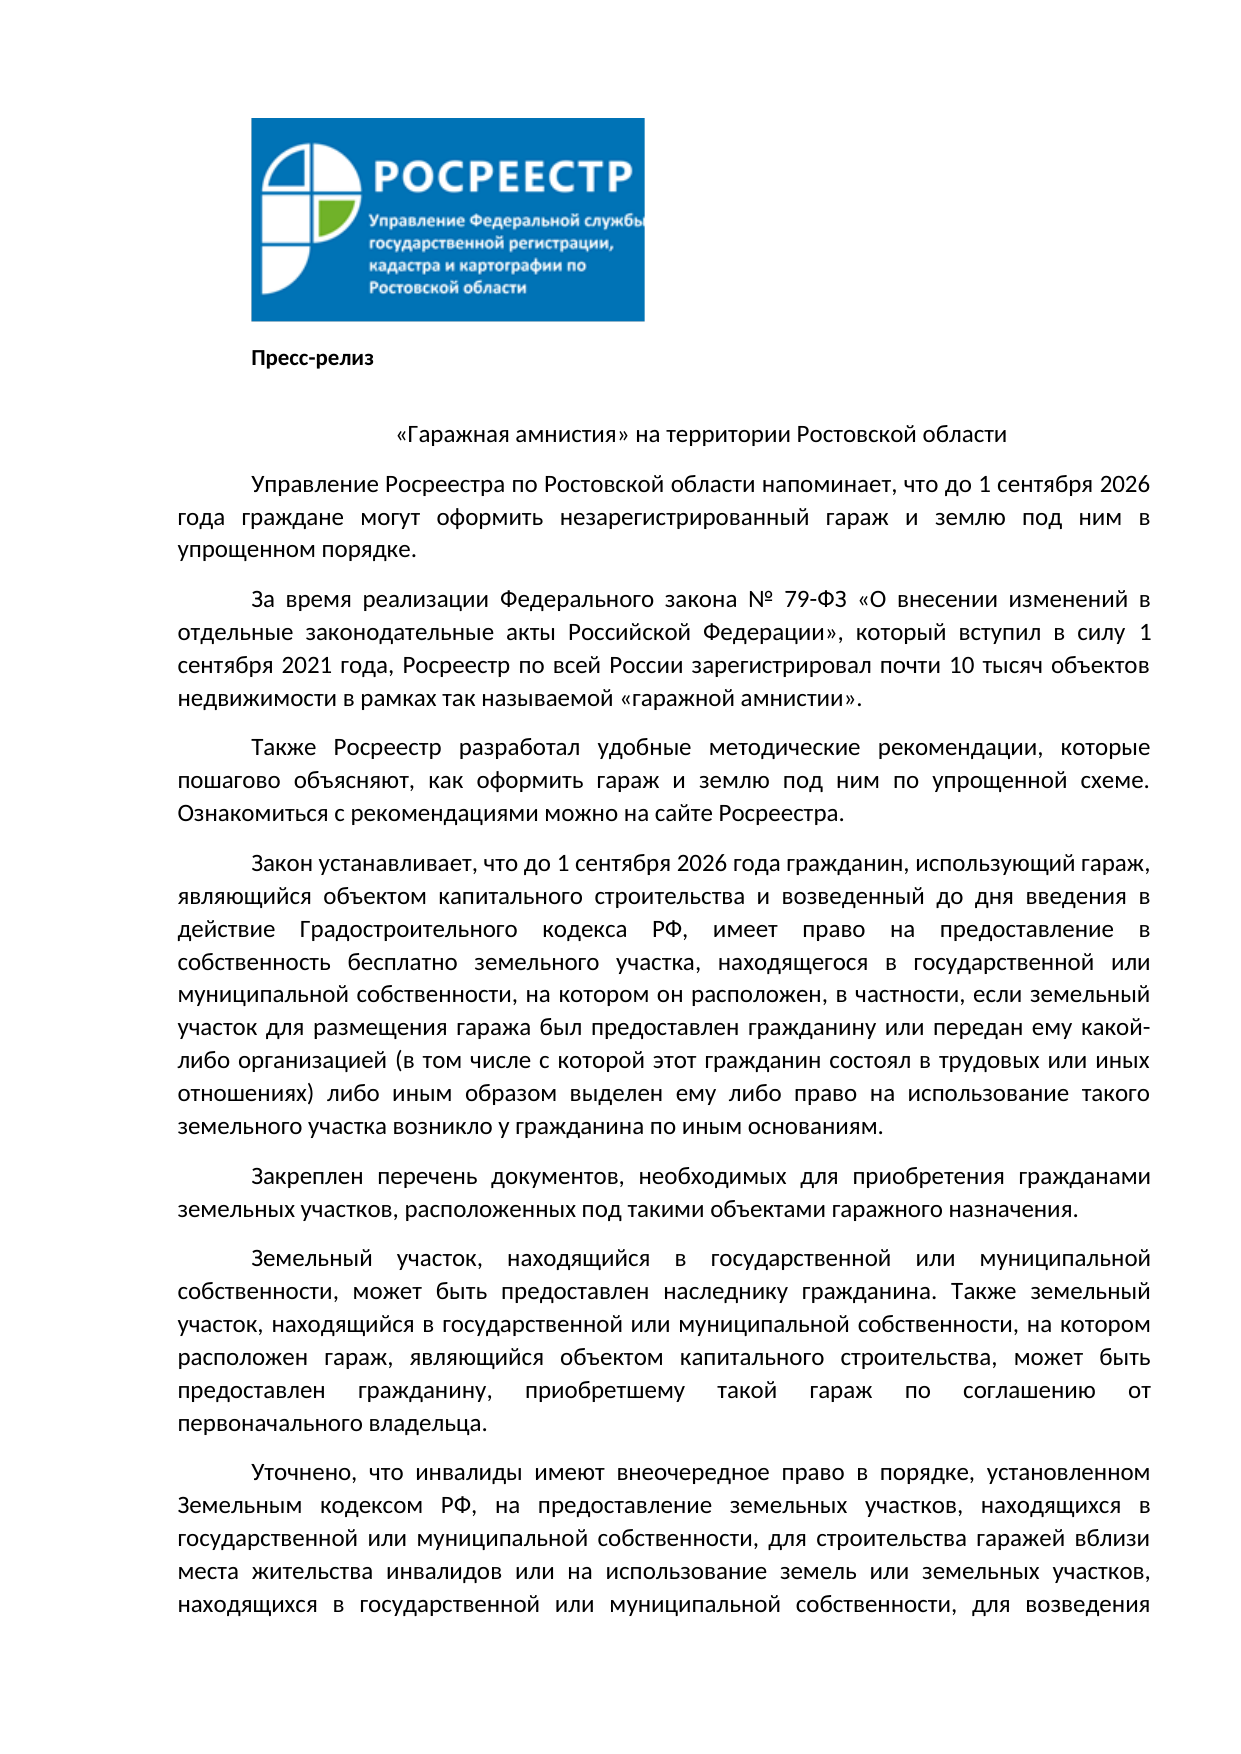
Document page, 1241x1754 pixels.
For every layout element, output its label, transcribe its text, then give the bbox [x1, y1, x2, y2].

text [177, 1456, 1152, 1619]
text Управление Росреестра по Ростовской области напоминает, что до 1 сентября 2026 года граждане могут оформить незарегистрированный гараж и землю под ним в упрощенном порядке. [177, 468, 1152, 564]
text Закон устанавливает, что до 1 сентября 2026 года гражданин, использующий гараж, являющийся объектом капитального строительства и возведенный до дня введения в действие Градостроительного кодекса РФ, имеет право на предоставление в собственность бесплатно земельного участка, находящегося в государственной или муниципальной собственности, на котором он расположен, в частности, если земельный участок для размещения гаража был предоставлен гражданину или передан ему какой-либо организацией (в том числе с которой этот гражданин состоял в трудовых или иных отношениях) либо иным образом выделен ему либо право на использование такого земельного участка возникло у гражданина по иным основаниям. [177, 847, 1152, 1141]
text Закреплен перечень документов, необходимых для приобретения гражданами земельных участков, расположенных под такими объектами гаражного назначения. [177, 1160, 1152, 1223]
text За время реализации Федерального закона № 79-ФЗ «О внесении изменений в отдельные законодательные акты Российской Федерации», который вступил в силу 1 сентября 2021 года, Росреестр по всей России зарегистрировал почти 10 тысяч объектов недвижимости в рамках так называемой «гаражной амнистии». [177, 583, 1152, 712]
picture [251, 118, 645, 325]
text Пресс-релиз [177, 343, 1152, 371]
text Земельный участок, находящийся в государственной или муниципальной собственности, может быть предоставлен наследнику гражданина. Также земельный участок, находящийся в государственной или муниципальной собственности, на котором расположен гараж, являющийся объектом капитального строительства, может быть предоставлен гражданину, приобретшему такой гараж по соглашению от первоначального владельца. [177, 1242, 1152, 1437]
text Также Росреестр разработал удобные методические рекомендации, которые пошагово объясняют, как оформить гараж и землю под ним по упрощенной схеме. Ознакомиться с рекомендациями можно на сайте Росреестра. [177, 731, 1152, 828]
text «Гаражная амнистия» на территории Ростовской области [177, 418, 1152, 449]
